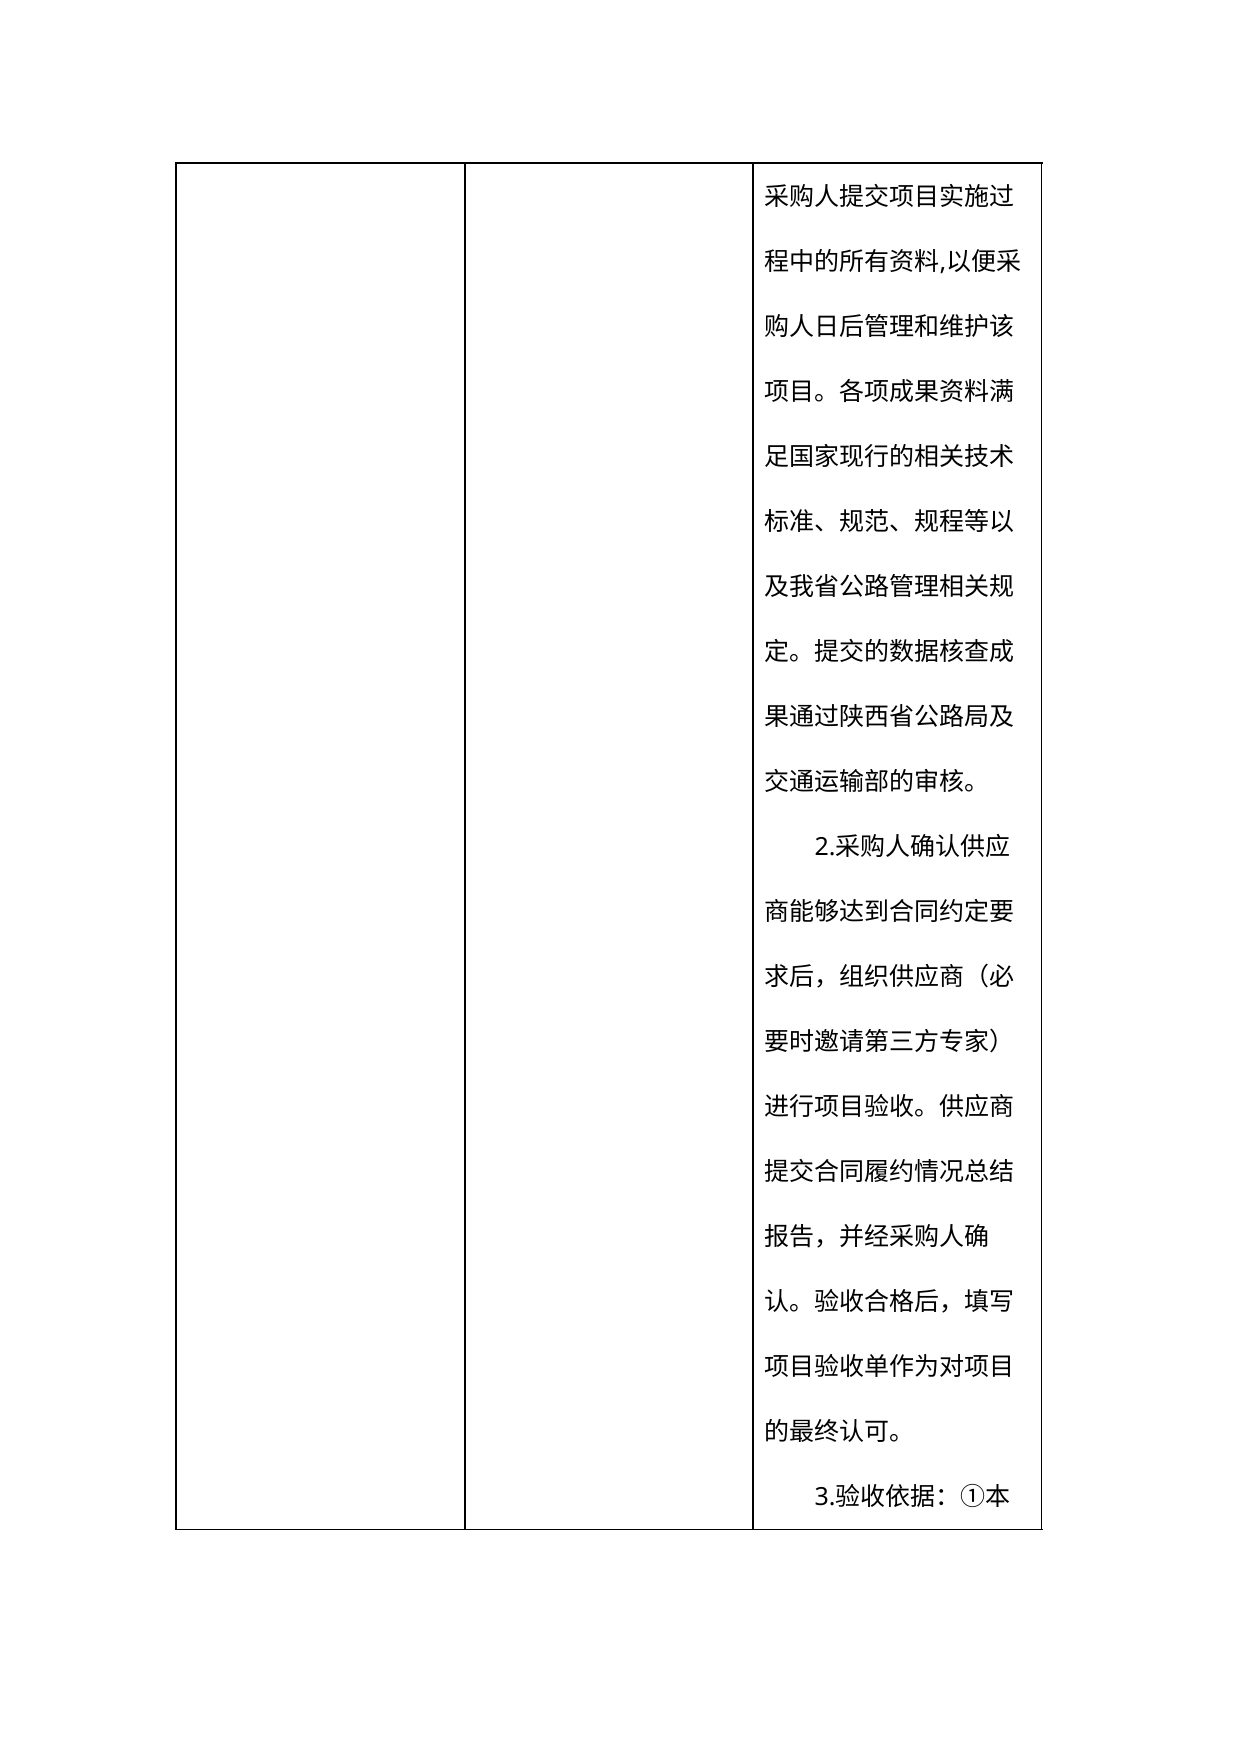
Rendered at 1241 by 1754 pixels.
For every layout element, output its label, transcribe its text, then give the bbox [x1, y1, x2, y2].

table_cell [754, 164, 1041, 1528]
table_cell 1 [177, 164, 464, 1528]
table_cell [466, 164, 752, 1528]
